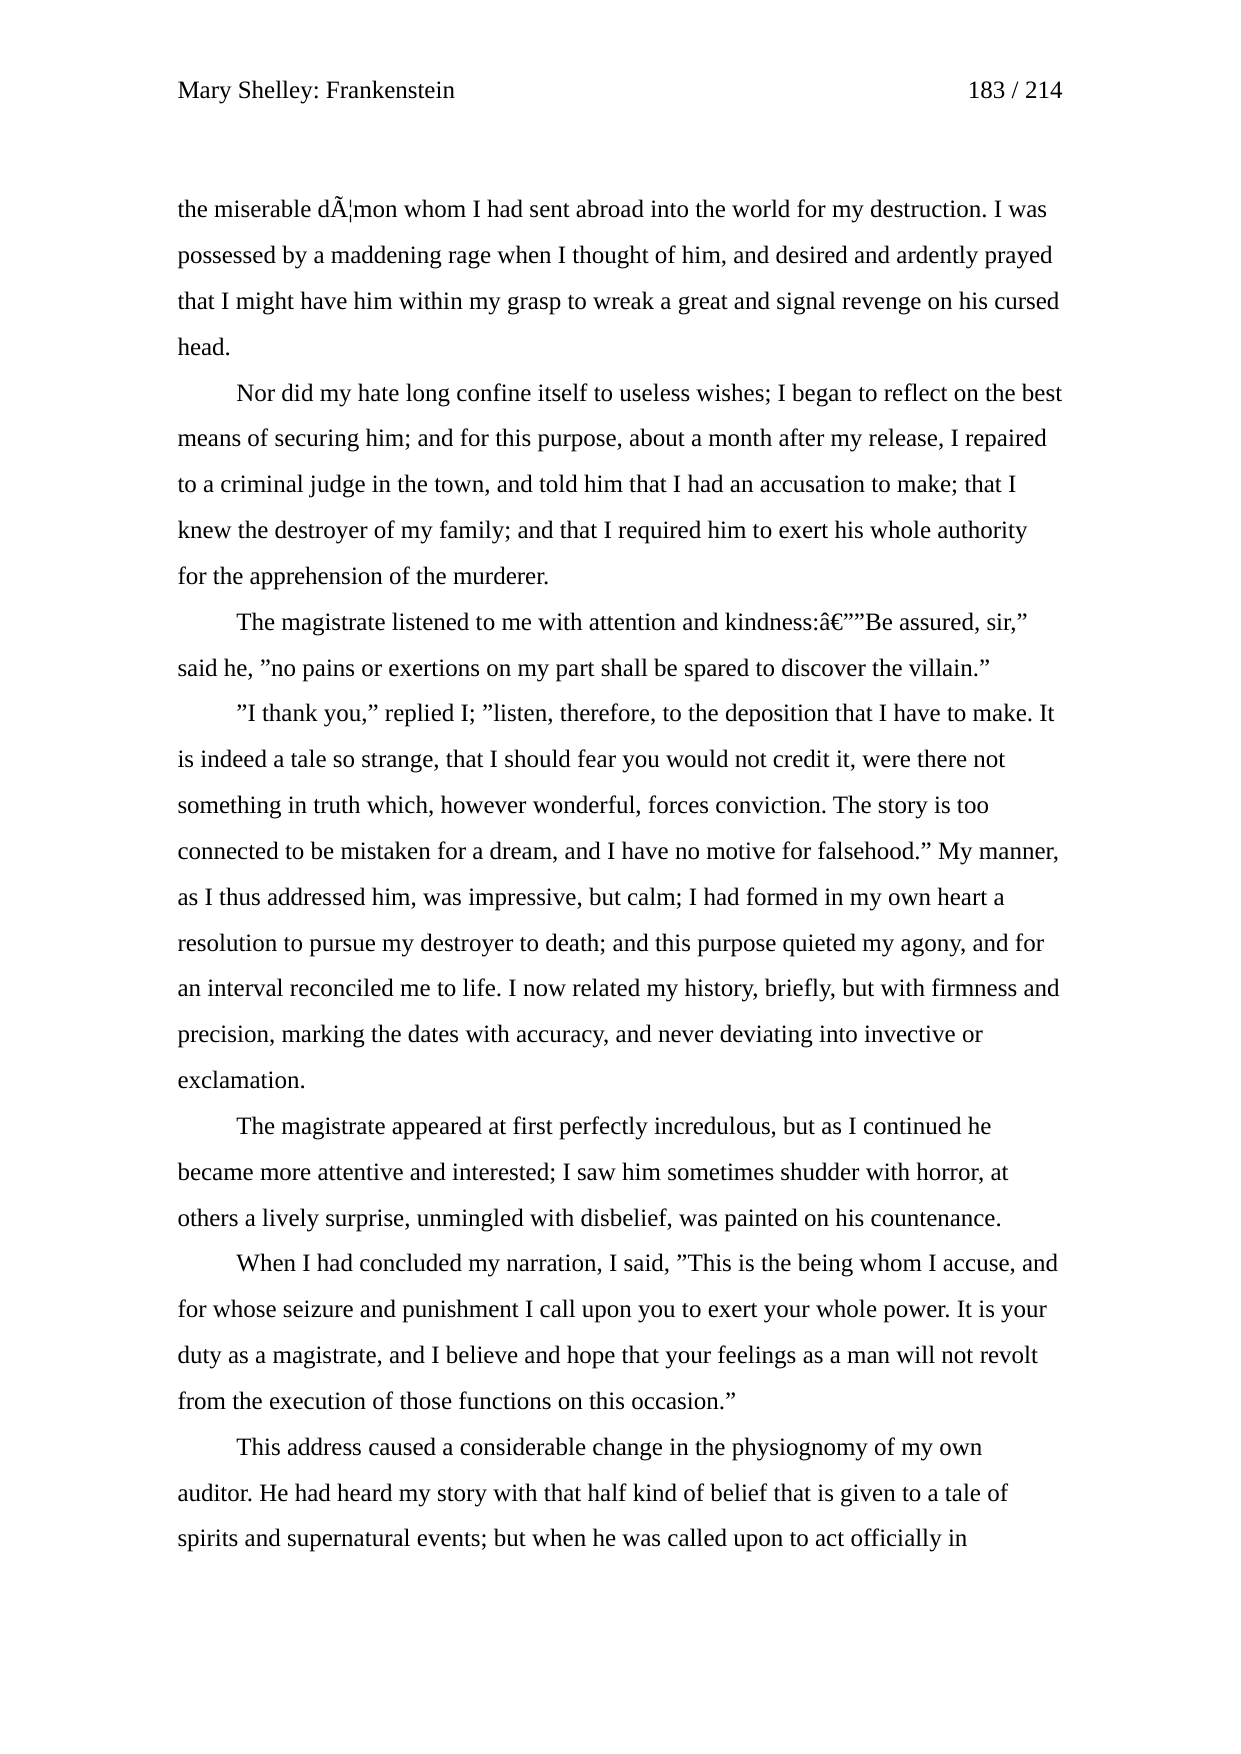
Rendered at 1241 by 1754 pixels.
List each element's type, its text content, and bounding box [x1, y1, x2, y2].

text The magistrate appeared at first perfectly incredulous, but as I continued he became more attentive and interested; I saw him sometimes shudder with horror, at others a lively surprise, unmingled with disbelief, was painted on his countenance. [177, 1094, 1063, 1231]
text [177, 177, 1063, 361]
text Nor did my hate long confine itself to useless wishes; I began to reflect on the best means of securing him; and for this purpose, about a month after my release, I repaired to a criminal judge in the town, and told him that I had an accusation to make; that I knew the destroyer of my family; and that I required him to exert his whole authority for the apprehension of the murderer. [177, 361, 1063, 590]
text When I had concluded my narration, I said, ”This is the being whom I accuse, and for whose seizure and punishment I call upon you to exert your whole power. It is your duty as a magistrate, and I believe and hope that your feelings as a man will not revolt from the execution of those functions on this occasion.” [177, 1231, 1063, 1415]
text The magistrate listened to me with attention and kindness:â€””Be assured, sir,” said he, ”no pains or exertions on my part shall be spared to discover the villain.” [177, 590, 1063, 681]
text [177, 1415, 1063, 1552]
text ”I thank you,” replied I; ”listen, therefore, to the deposition that I have to make. It is indeed a tale so strange, that I should fear you would not credit it, were there not something in truth which, however wonderful, forces conviction. The story is too connected to be mistaken for a dream, and I have no motive for falsehood.” My manner, as I thus addressed him, was impressive, but calm; I had formed in my own heart a resolution to pursue my destroyer to death; and this purpose quieted my agony, and for an interval reconciled me to life. I now related my history, briefly, but with firmness and precision, marking the dates with accuracy, and never deviating into invective or exclamation. [177, 681, 1063, 1094]
